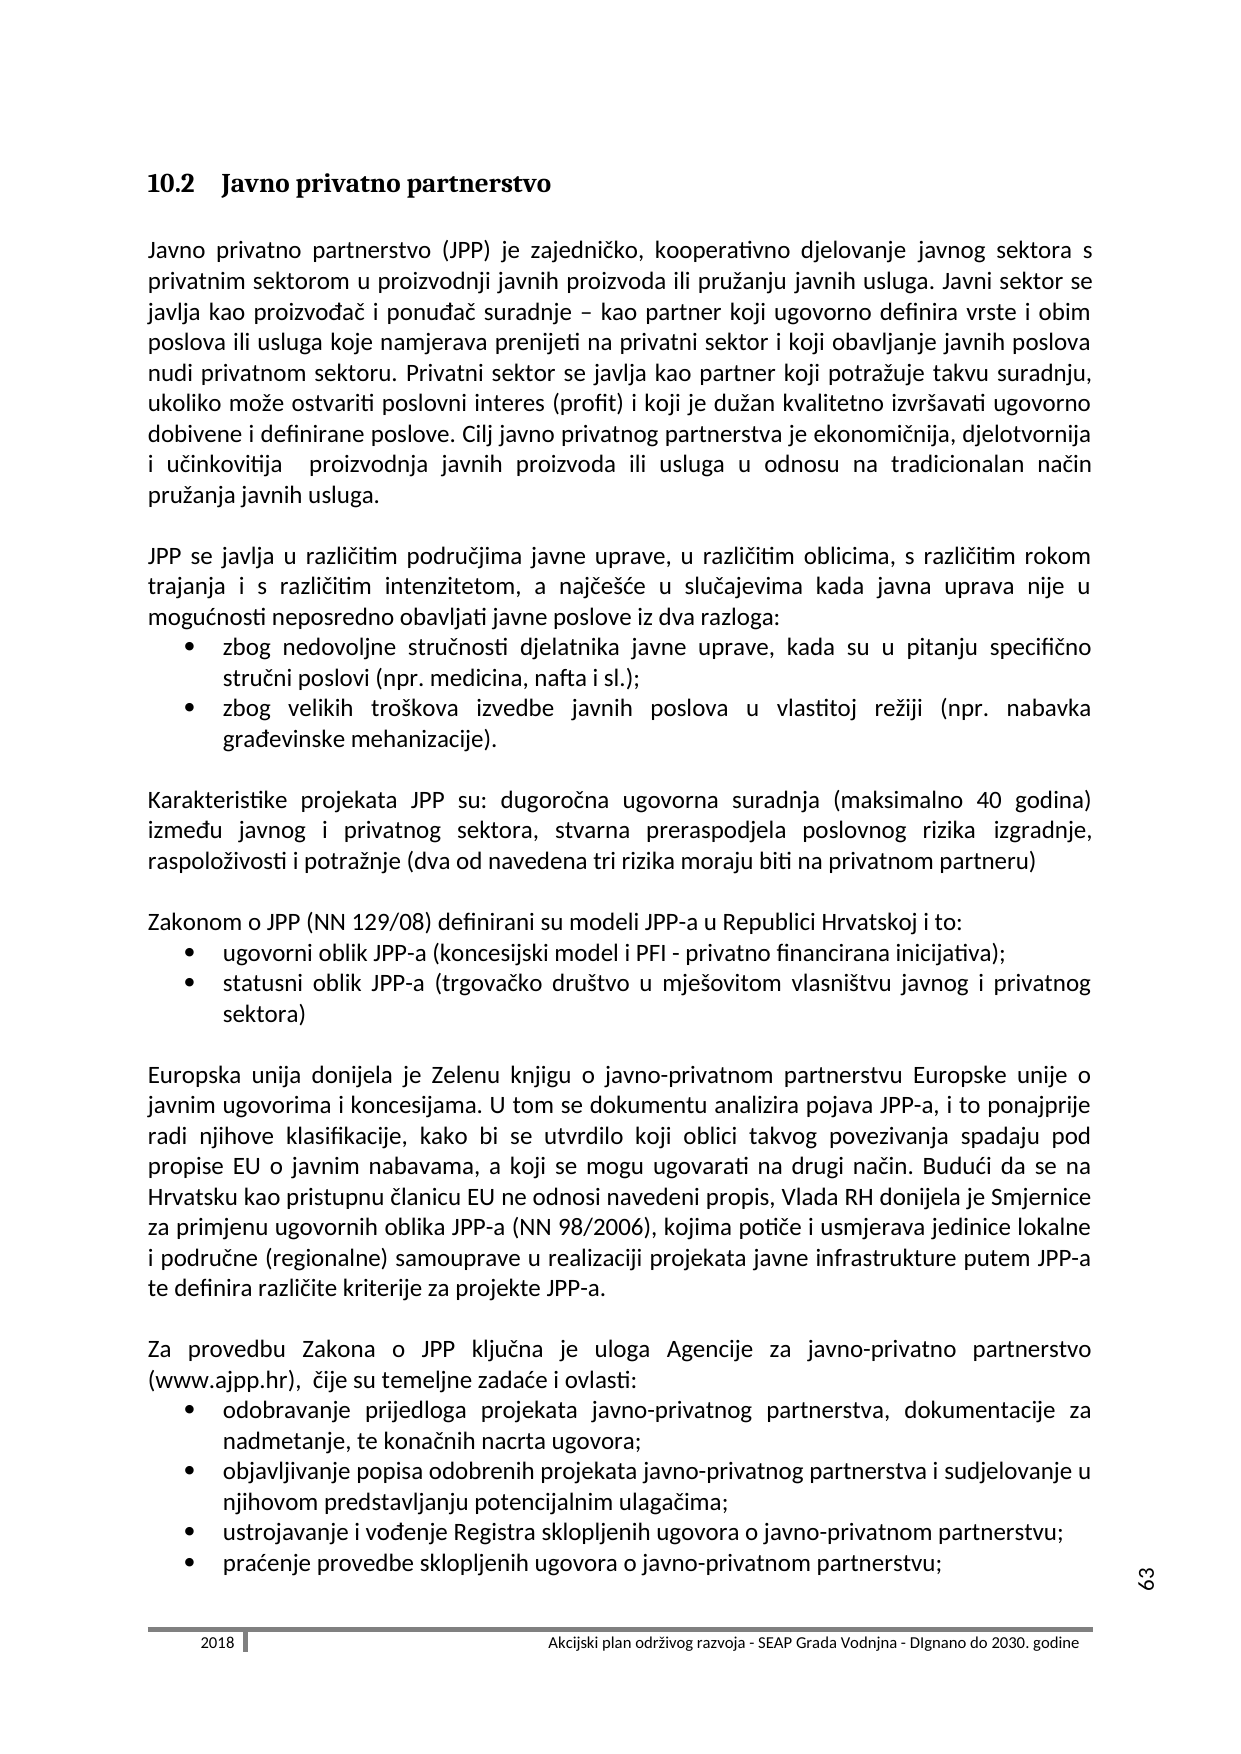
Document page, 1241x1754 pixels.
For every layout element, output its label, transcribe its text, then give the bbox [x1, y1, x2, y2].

text Karakteristike projekata JPP su: dugoročna ugovorna suradnja (maksimalno 40 godina) između javnog i privatnog sektora stvarna preraspodjela poslovnog rizika izgradnje raspoloživosti i potražnje (dva od navedena tri rizika moraju biti na privatnom partneru) [148, 784, 1093, 876]
list zbog nedovoljne stručnosti djelatnika javne uprave kada su u pitanju specifično stručni poslovi (npr. medicina nafta i sl.); [185, 631, 1093, 692]
list zbog velikih troškova izvedbe javnih poslova u vlastitoj režiji (npr. nabavka građevinske mehanizacije). [185, 692, 1093, 753]
list praćenje provedbe sklopljenih ugovora o javno-privatnom partnerstvu; [185, 1547, 1093, 1578]
list statusni oblik JPP-a (trgovačko društvo u mješovitom vlasništvu javnog i privatnog sektora) [185, 967, 1093, 1028]
list odobravanje prijedloga projekata javno-privatnog partnerstva dokumentacije za nadmetanje te konačnih nacrta ugovora; [185, 1394, 1093, 1456]
text Javno privatno partnerstvo (JPP) je zajedničko kooperativno djelovanje javnog sektora s privatnim sektorom u proizvodnji javnih proizvoda ili pružanju javnih usluga. Javni sektor se javlja kao proizvođač i ponuđač suradnje – kao partner koji ugovorno definira vrste i obim poslova ili usluga koje namjerava prenijeti na privatni sektor i koji obavljanje javnih poslova nudi privatnom sektoru. Privatni sektor se javlja kao partner koji potražuje takvu suradnju ukoliko može ostvariti poslovni interes (profit) i koji je dužan kvalitetno izvršavati ugovorno dobivene i definirane poslove. Cilj javno privatnog partnerstva je ekonomičnija djelotvornija i učinkovitija proizvodnja javnih proizvoda ili usluga u odnosu na tradicionalan način pružanja javnih usluga. [148, 235, 1093, 509]
list objavljivanje popisa odobrenih projekata javno-privatnog partnerstva i sudjelovanje u njihovom predstavljanju potencijalnim ulagačima; [185, 1456, 1093, 1517]
list ugovorni oblik JPP-a (koncesijski model i PFI - privatno financirana inicijativa); [185, 937, 1093, 967]
subtitle 10.2 Javno privatno partnerstvo [148, 168, 1093, 199]
text Zakonom o JPP (NN 129/08) definirani su modeli JPP-a u Republici Hrvatskoj i to: [148, 906, 1093, 937]
text JPP se javlja u različitim područjima javne uprave u različitim oblicima s različitim rokom trajanja i s različitim intenzitetom a najčešće u slučajevima kada javna uprava nije u mogućnosti neposredno obavljati javne poslove iz dva razloga: [148, 540, 1093, 631]
text Za provedbu Zakona o JPP ključna je uloga Agencije za javno-privatno partnerstvo (www.ajpp.hr) čije su temeljne zadaće i ovlasti: [148, 1333, 1093, 1394]
list ustrojavanje i vođenje Registra sklopljenih ugovora o javno-privatnom partnerstvu; [185, 1517, 1093, 1547]
text Europska unija donijela je Zelenu knjigu o javno-privatnom partnerstvu Europske unije o javnim ugovorima i koncesijama. U tom se dokumentu analizira pojava JPP-a i to ponajprije radi njihove klasifikacije kako bi se utvrdilo koji oblici takvog povezivanja spadaju pod propise EU o javnim nabavama a koji se mogu ugovarati na drugi način. Budući da se na Hrvatsku kao pristupnu članicu EU ne odnosi navedeni propis Vlada RH donijela je Smjernice za primjenu ugovornih oblika JPP-a (NN 98/2006) kojima potiče i usmjerava jedinice lokalne i područne (regionalne) samouprave u realizaciji projekata javne infrastrukture putem JPP-a te definira različite kriterije za projekte JPP-a. [148, 1059, 1093, 1303]
